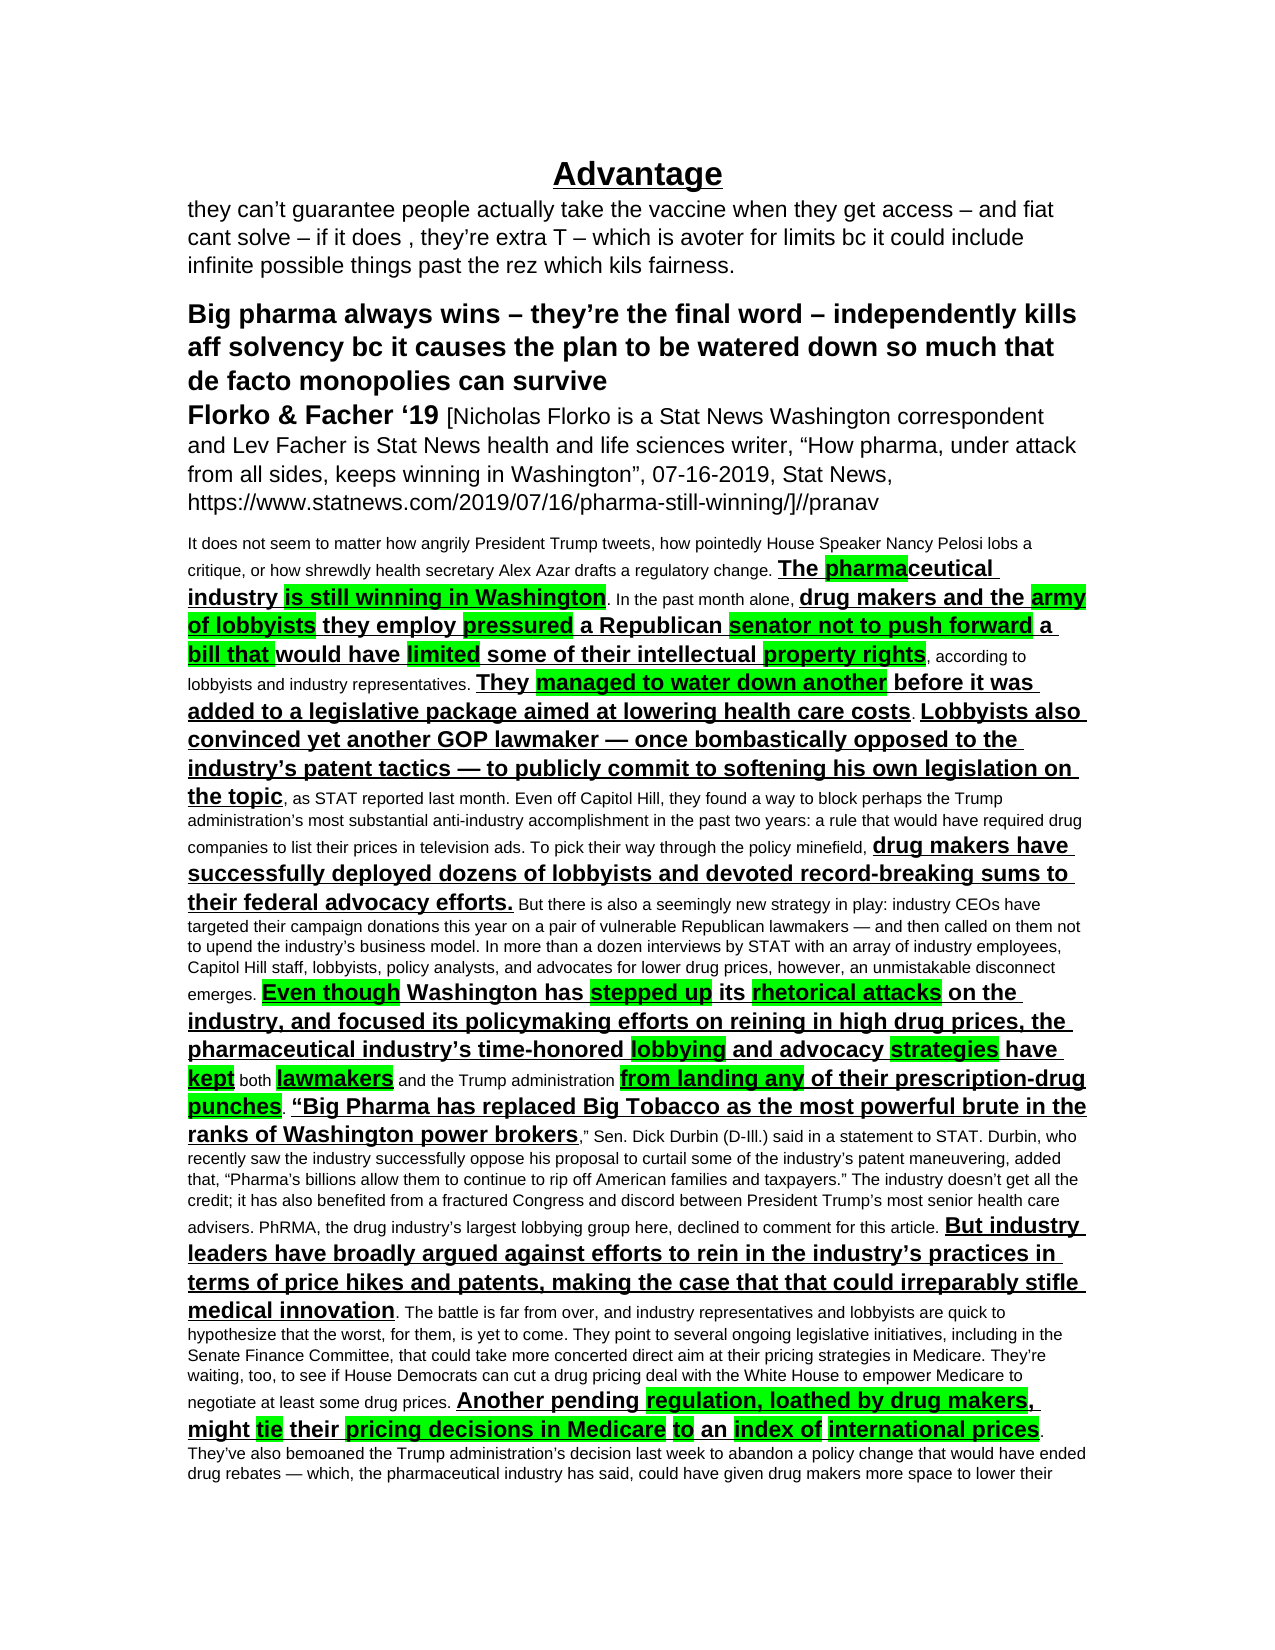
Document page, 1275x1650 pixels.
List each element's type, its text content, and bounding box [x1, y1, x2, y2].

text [187, 534, 1087, 1483]
text Florko & Facher ‘19 [Nicholas Florko is a Stat News Washington correspondent and Lev Facher is Stat News health and life sciences writer, “How pharma, under attack from all sides, keeps winning in Washington”, 07-16-2019, Stat News, https://www.statnews.com/2019/07/16/pharma-still-winning/]//pranav [187, 399, 1087, 515]
text they can’t guarantee people actually take the vaccine when they get access – and fiat cant solve – if it does , they’re extra T – which is avoter for limits bc it could include infinite possible things past the rez which kils fairness. [187, 196, 1087, 279]
subtitle Big pharma always wins – they’re the final word – independently kills aff solvency bc it causes the plan to be watered down so much that de facto monopolies can survive [187, 298, 1087, 396]
subtitle Advantage [187, 154, 1087, 193]
